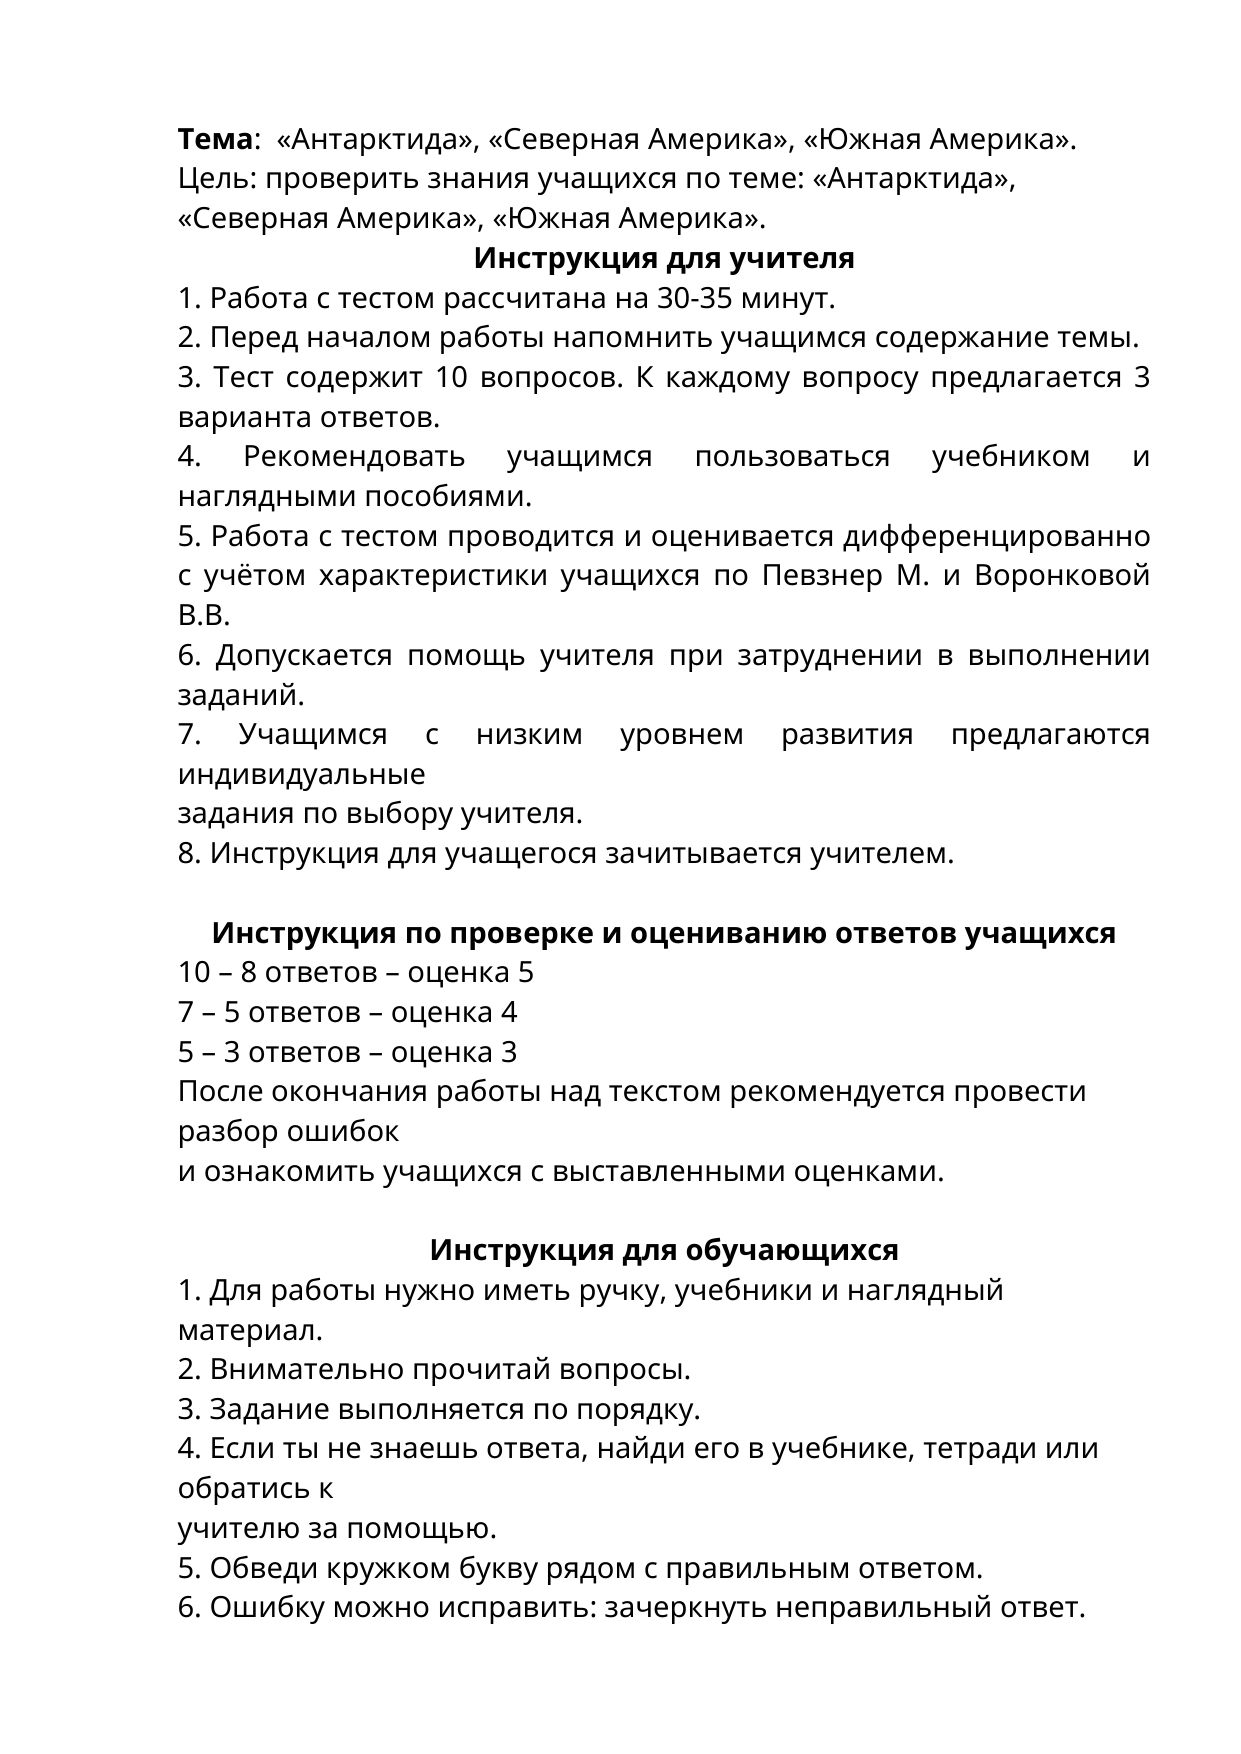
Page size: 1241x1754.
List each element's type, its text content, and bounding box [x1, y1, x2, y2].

text 7. Учащимся с низким уровнем развития предлагаются индивидуальные [177, 713, 1152, 793]
text 5 – 3 ответов – оценка 3 [177, 1031, 1152, 1071]
text 3. Тест содержит 10 вопросов. К каждому вопросу предлагается 3 варианта ответов. [177, 356, 1152, 436]
text 2. Внимательно прочитай вопросы. [177, 1348, 1152, 1388]
text учителю за помощью. [177, 1507, 1152, 1547]
text Инструкция для обучающихся [177, 1229, 1152, 1269]
text Тема: «Антарктида», «Северная Америка», «Южная Америка». [177, 118, 1152, 158]
text 6. Допускается помощь учителя при затруднении в выполнении заданий. [177, 634, 1152, 713]
text 7 – 5 ответов – оценка 4 [177, 991, 1152, 1031]
text и ознакомить учащихся с выставленными оценками. [177, 1150, 1152, 1190]
text 5. Работа с тестом проводится и оценивается дифференцированно с учётом характеристики учащихся по Певзнер М. и Воронковой В.В. [177, 515, 1152, 634]
text 2. Перед началом работы напомнить учащимся содержание темы. [177, 317, 1152, 356]
text 4. Рекомендовать учащимся пользоваться учебником и наглядными пособиями. [177, 436, 1152, 515]
text Цель: проверить знания учащихся по теме: «Антарктида», «Северная Америка», «Южная Америка». [177, 158, 1152, 237]
text 6. Ошибку можно исправить: зачеркнуть неправильный ответ. [177, 1587, 1152, 1626]
text 3. Задание выполняется по порядку. [177, 1388, 1152, 1428]
text Инструкция для учителя [177, 237, 1152, 277]
text Инструкция по проверке и оцениванию ответов учащихся [177, 912, 1152, 952]
text 1. Работа с тестом рассчитана на 30-35 минут. [177, 277, 1152, 317]
text После окончания работы над текстом рекомендуется провести разбор ошибок [177, 1071, 1152, 1150]
text задания по выбору учителя. [177, 793, 1152, 832]
text 4. Если ты не знаешь ответа, найди его в учебнике, тетради или обратись к [177, 1428, 1152, 1507]
text 8. Инструкция для учащегося зачитывается учителем. [177, 832, 1152, 872]
text 10 – 8 ответов – оценка 5 [177, 952, 1152, 991]
text 5. Обведи кружком букву рядом с правильным ответом. [177, 1547, 1152, 1587]
text 1. Для работы нужно иметь ручку, учебники и наглядный материал. [177, 1269, 1152, 1348]
